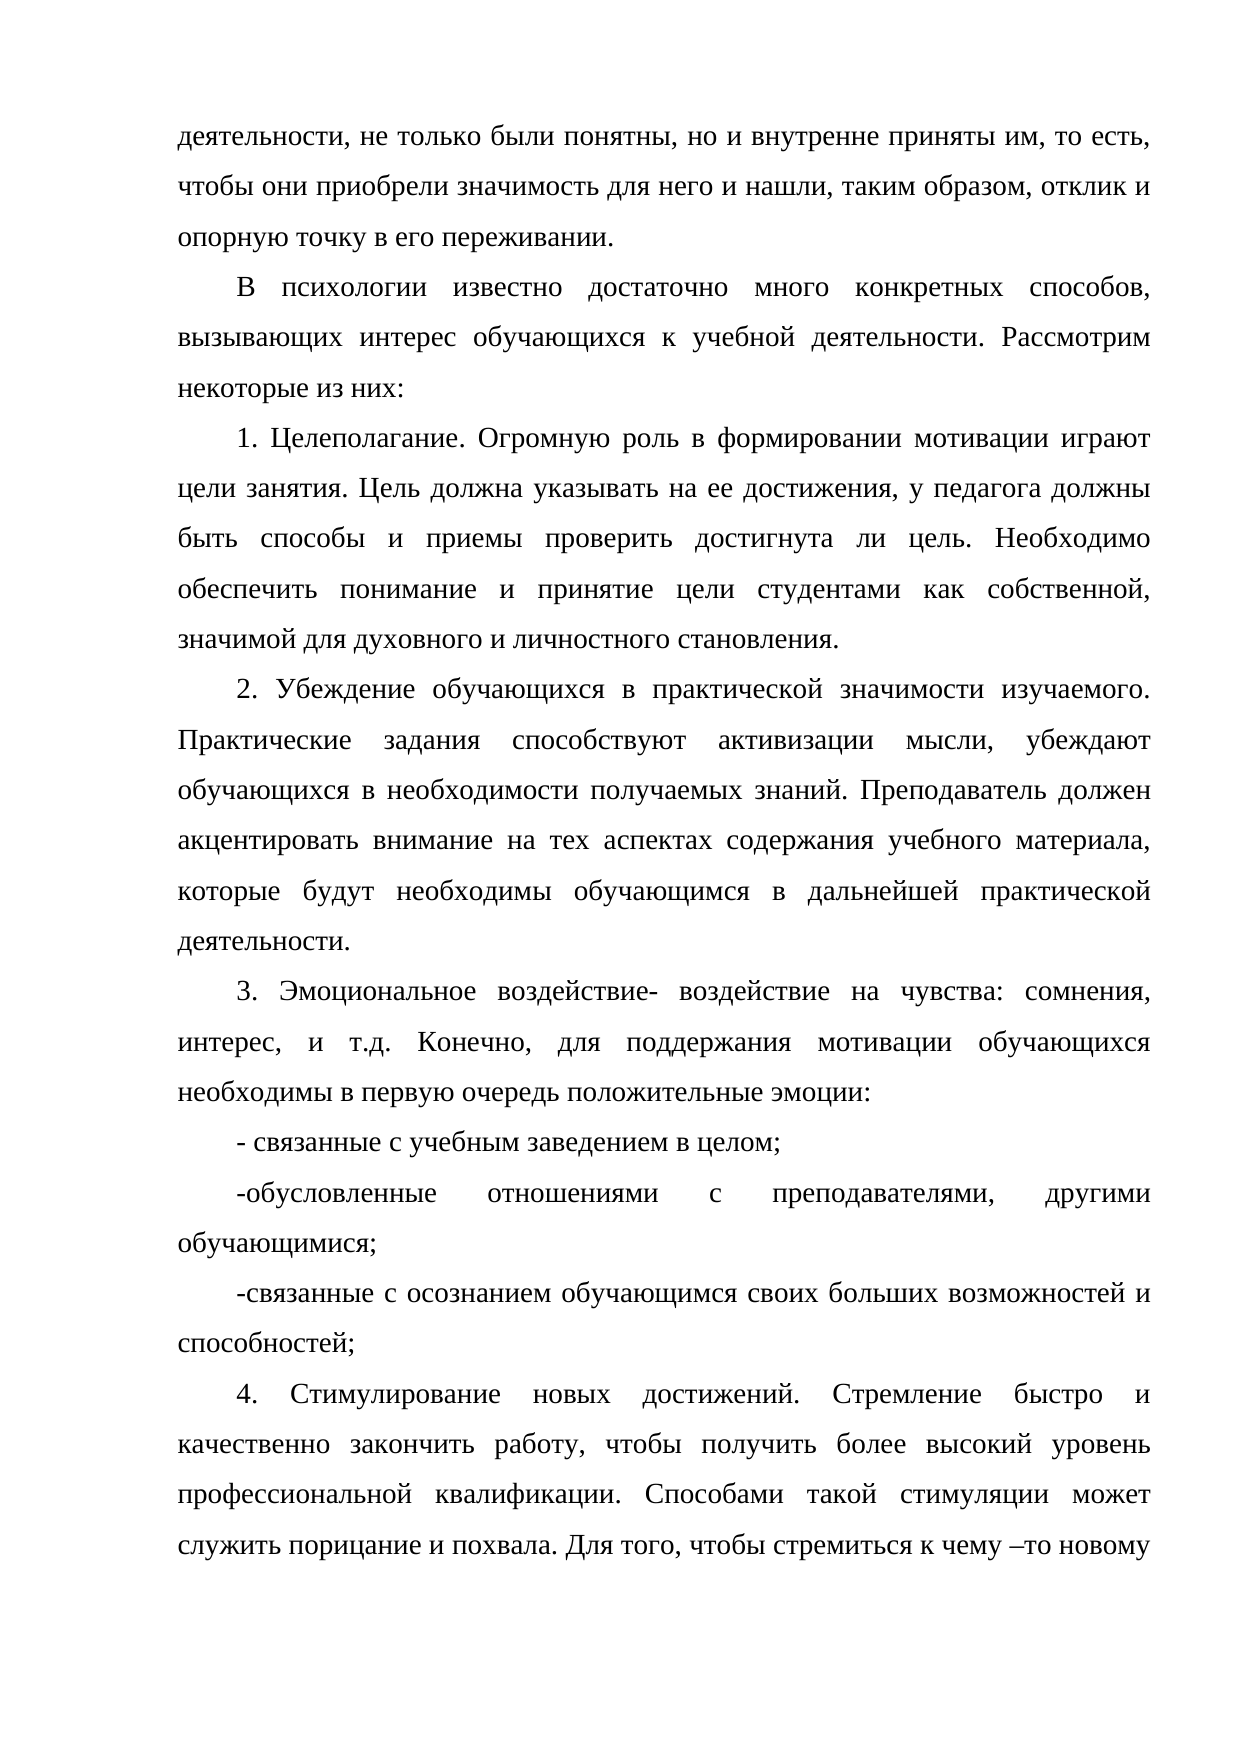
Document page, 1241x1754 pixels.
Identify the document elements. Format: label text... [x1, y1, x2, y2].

text В психологии известно достаточно много конкретных способов, вызывающих интерес обучающихся к учебной деятельности. Рассмотрим некоторые из них: [177, 269, 1152, 403]
text 1. Целеполагание. Огромную роль в формировании мотивации играют цели занятия. Цель должна указывать на ее достижения, у педагога должны быть способы и приемы проверить достигнута ли цель. Необходимо обеспечить понимание и принятие цели студентами как собственной, значимой для духовного и личностного становления. [177, 420, 1152, 655]
text -обусловленные отношениями с преподавателями, другими обучающимися; [177, 1175, 1152, 1258]
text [177, 1376, 1152, 1560]
text 2. Убеждение обучающихся в практической значимости изучаемого. Практические задания способствуют активизации мысли, убеждают обучающихся в необходимости получаемых знаний. Преподаватель должен акцентировать внимание на тех аспектах содержания учебного материала, которые будут необходимы обучающимся в дальнейшей практической деятельности. [177, 672, 1152, 957]
text 3. Эмоциональное воздействие- воздействие на чувства: сомнения, интерес, и т.д. Конечно, для поддержания мотивации обучающихся необходимы в первую очередь положительные эмоции: [177, 973, 1152, 1108]
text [177, 118, 1152, 252]
text - связанные с учебным заведением в целом; [177, 1124, 1152, 1158]
text -связанные с осознанием обучающимся своих больших возможностей и способностей; [177, 1275, 1152, 1359]
